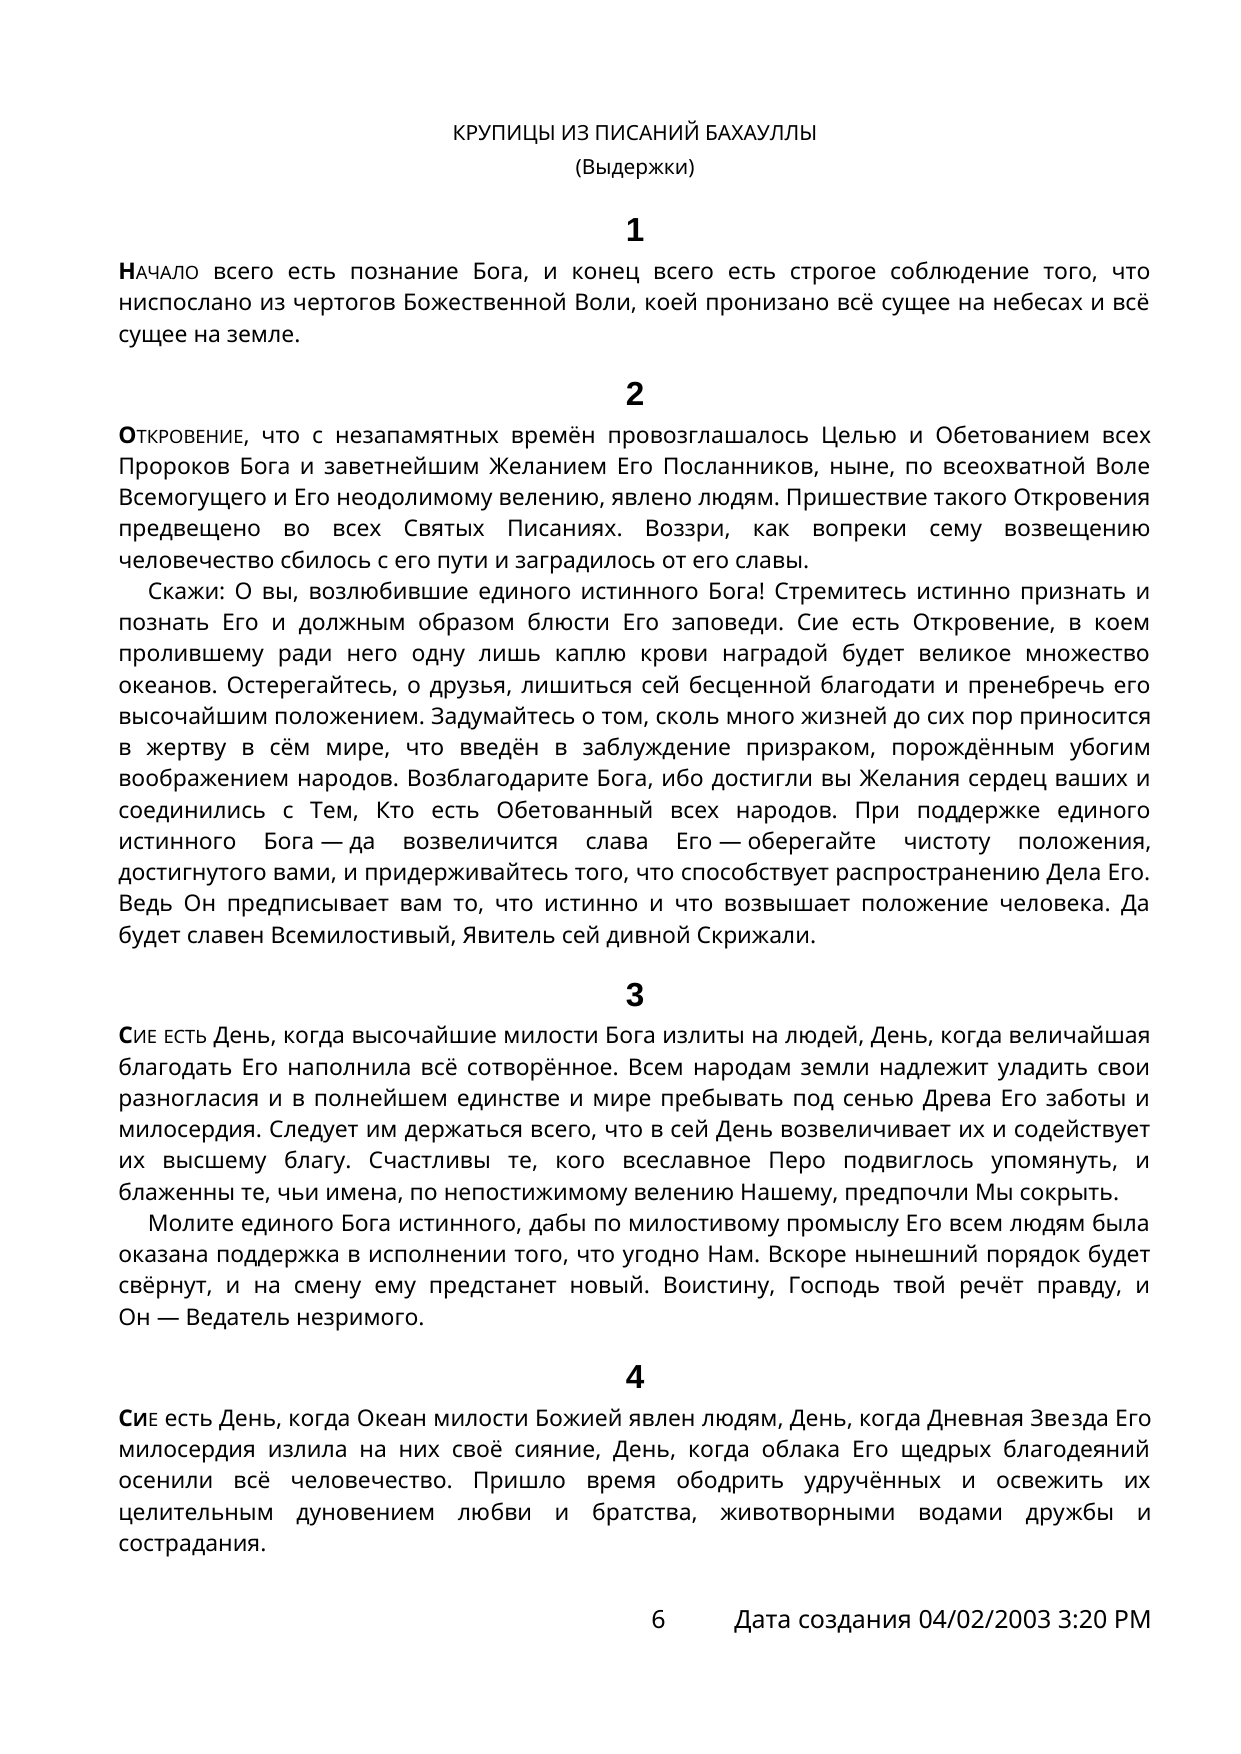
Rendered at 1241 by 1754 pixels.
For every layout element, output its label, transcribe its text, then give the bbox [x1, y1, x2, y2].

text Сие есть День, когда Океан милости Божией явлен людям, День, когда Дневная Звезда Его милосердия излила на них своё сияние, День, когда облака Его щедрых благодеяний осенили всё человечество. Пришло время ободрить удручённых и освежить их целительным дуновением любви и братства, животворными водами дружбы и сострадания. [118, 1402, 1152, 1558]
text Молите единого Бога истинного, дабы по милостивому промыслу Его всем людям была оказана поддержка в исполнении того, что угодно Нам. Вскоре нынешний порядок будет свёрнут, и на смену ему предстанет новый. Воистину, Господь твой речёт правду, и Он — Ведатель незримого. [118, 1207, 1152, 1332]
subtitle 3 [118, 975, 1152, 1013]
text (Выдержки) [118, 152, 1152, 181]
text Крупицы из Писаний Бахауллы [118, 118, 1152, 147]
subtitle 1 [118, 210, 1152, 249]
text Скажи: О вы, возлюбившие единого истинного Бога! Стремитесь истинно признать и познать Его и должным образом блюсти Его заповеди. Сие есть Откровение, в коем пролившему ради него одну лишь каплю крови наградой будет великое множество океанов. Остерегайтесь, о друзья, лишиться сей бесценной благодати и пренебречь его высочайшим положением. Задумайтесь о том, сколь много жизней до сих пор приносится в жертву в сём мире, что введён в заблуждение призраком, порождённым убогим воображением народов. Возблагодарите Бога, ибо достигли вы Желания сердец ваших и соединились с Тем, Кто есть Обетованный всех народов. При поддержке единого истинного Бога — да возвеличится слава Его — оберегайте чистоту положения, достигнутого вами, и придерживайтесь того, что способствует распространению Дела Его. Ведь Он предписывает вам то, что истинно и что возвышает положение человека. Да будет славен Всемилостивый, Явитель сей дивной Скрижали. [118, 575, 1152, 950]
subtitle 2 [118, 374, 1152, 412]
subtitle 4 [118, 1357, 1152, 1395]
text Сие есть День, когда высочайшие милости Бога излиты на людей, День, когда величайшая благодать Его наполнила всё сотворённое. Всем народам земли надлежит уладить свои разногласия и в полнейшем единстве и мире пребывать под сенью Древа Его заботы и милосердия. Следует им держаться всего, что в сей День возвеличивает их и содействует их высшему благу. Счастливы те, кого всеславное Перо подвиглось упомянуть, и блаженны те, чьи имена, по непостижимому велению Нашему, предпочли Мы сокрыть. [118, 1019, 1152, 1207]
text Начало всего есть познание Бога, и конец всего есть строгое соблюдение того, что ниспослано из чертогов Божественной Воли, коей пронизано всё сущее на небесах и всё сущее на земле. [118, 255, 1152, 349]
text Откровение, что с незапамятных времён провозглашалось Целью и Обетованием всех Пророков Бога и заветнейшим Желанием Его Посланников, ныне, по всеохватной Воле Всемогущего и Его неодолимому велению, явлено людям. Пришествие такого Откровения предвещено во всех Святых Писаниях. Воззри, как вопреки сему возвещению человечество сбилось с его пути и заградилось от его славы. [118, 418, 1152, 575]
